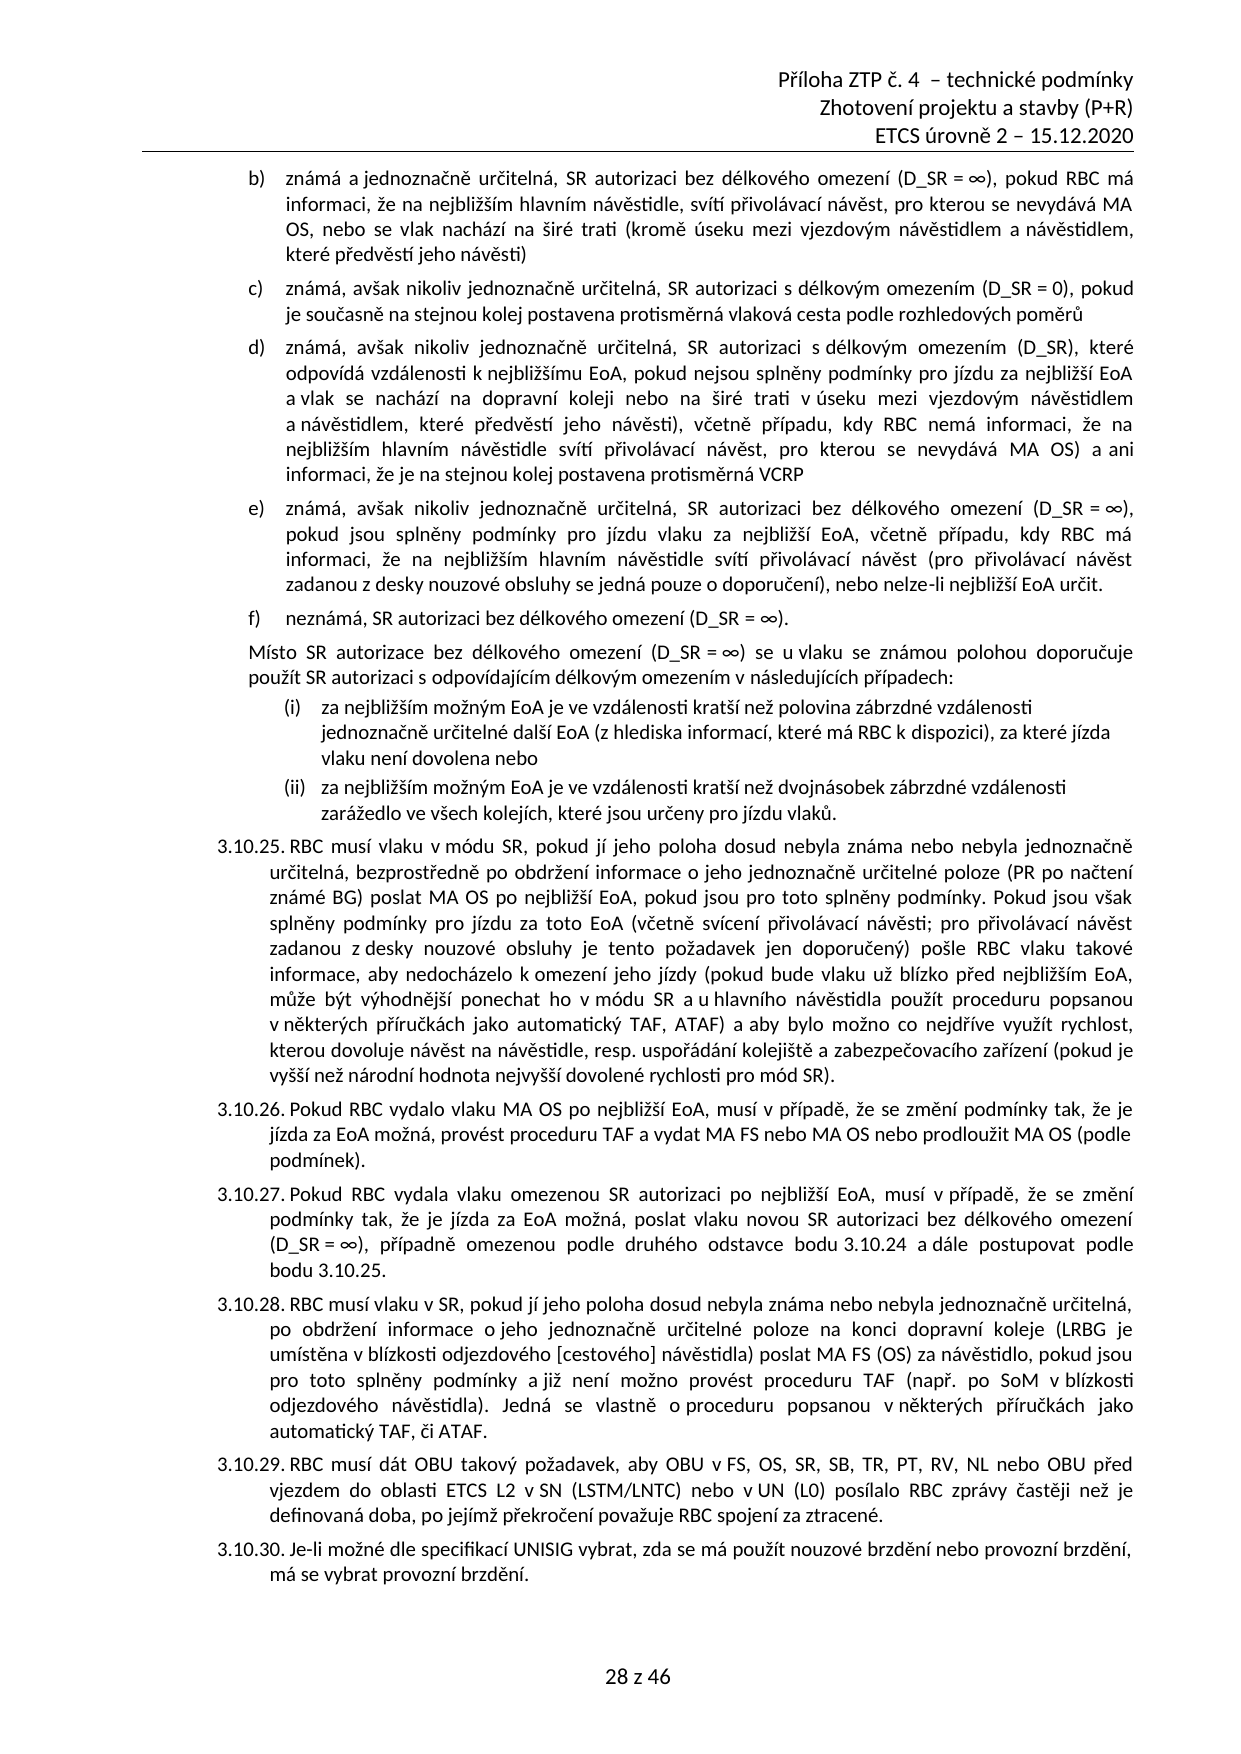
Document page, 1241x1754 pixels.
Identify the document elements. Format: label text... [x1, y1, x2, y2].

text RBC musí vlaku v SR, pokud jí jeho poloha dosud nebyla známa nebo nebyla jednoznačně určitelná, po obdržení informace o jeho jednoznačně určitelné poloze na konci dopravní koleje (LRBG je umístěna v blízkosti odjezdového [cestového] návěstidla) poslat MA FS (OS) za návěstidlo, pokud jsou pro toto splněny podmínky a již není možno provést proceduru TAF (např. po SoM v blízkosti odjezdového návěstidla). Jedná se vlastně o proceduru popsanou v některých příručkách jako automatický TAF, či ATAF. [217, 1291, 1134, 1443]
text známá, avšak nikoliv jednoznačně určitelná, SR autorizaci s délkovým omezením (D_SR), které odpovídá vzdálenosti k nejbližšímu EoA, pokud nejsou splněny podmínky pro jízdu za nejbližší EoA a vlak se nachází na dopravní koleji nebo na širé trati v úseku mezi vjezdovým návěstidlem a návěstidlem, které předvěstí jeho návěsti), včetně případu, kdy RBC nemá informaci, že na nejbližším hlavním návěstidle svítí přivolávací návěst, pro kterou se nevydává MA OS) a ani informaci, že je na stejnou kolej postavena protisměrná VCRP [248, 334, 1134, 487]
text známá, avšak nikoliv jednoznačně určitelná, SR autorizaci bez délkového omezení (D_SR = ∞), pokud jsou splněny podmínky pro jízdu vlaku za nejbližší EoA, včetně případu, kdy RBC má informaci, že na nejbližším hlavním návěstidle svítí přivolávací návěst (pro přivolávací návěst zadanou z desky nouzové obsluhy se jedná pouze o doporučení), nebo nelze-li nejbližší EoA určit. [248, 495, 1134, 597]
text RBC musí dát OBU takový požadavek, aby OBU v FS, OS, SR, SB, TR, PT, RV, NL nebo OBU před vjezdem do oblasti ETCS L2 v SN (LSTM/LNTC) nebo v UN (L0) posílalo RBC zprávy častěji než je definovaná doba, po jejímž překročení považuje RBC spojení za ztracené. [217, 1452, 1134, 1528]
text Pokud RBC vydala vlaku omezenou SR autorizaci po nejbližší EoA, musí v případě, že se změní podmínky tak, že je jízda za EoA možná, poslat vlaku novou SR autorizaci bez délkového omezení (D_SR = ∞), případně omezenou podle druhého odstavce bodu 3.10.24 a dále postupovat podle bodu 3.10.25. [217, 1181, 1134, 1282]
text Pokud RBC vydalo vlaku MA OS po nejbližší EoA, musí v případě, že se změní podmínky tak, že je jízda za EoA možná, provést proceduru TAF a vydat MA FS nebo MA OS nebo prodloužit MA OS (podle podmínek). [217, 1096, 1134, 1172]
list za nejbližším možným EoA je ve vzdálenosti kratší než polovina zábrzdné vzdálenosti jednoznačně určitelné další EoA (z hlediska informací, které má RBC k dispozici), za které jízda vlaku není dovolena nebo [283, 694, 1134, 770]
text známá, avšak nikoliv jednoznačně určitelná, SR autorizaci s délkovým omezením (D_SR = 0), pokud je současně na stejnou kolej postavena protisměrná vlaková cesta podle rozhledových poměrů [248, 275, 1134, 326]
text za nejbližším možným EoA je ve vzdálenosti kratší než dvojnásobek zábrzdné vzdálenosti zarážedlo ve všech kolejích, které jsou určeny pro jízdu vlaků. [283, 774, 1134, 825]
text neznámá, SR autorizaci bez délkového omezení (D_SR = ∞). [248, 605, 1134, 631]
text RBC musí vlaku v módu SR, pokud jí jeho poloha dosud nebyla známa nebo nebyla jednoznačně určitelná, bezprostředně po obdržení informace o jeho jednoznačně určitelné poloze (PR po načtení známé BG) poslat MA OS po nejbližší EoA, pokud jsou pro toto splněny podmínky. Pokud jsou však splněny podmínky pro jízdu za toto EoA (včetně svícení přivolávací návěsti; pro přivolávací návěst zadanou z desky nouzové obsluhy je tento požadavek jen doporučený) pošle RBC vlaku takové informace, aby nedocházelo k omezení jeho jízdy (pokud bude vlaku už blízko před nejbližším EoA, může být výhodnější ponechat ho v módu SR a u hlavního návěstidla použít proceduru popsanou v některých příručkách jako automatický TAF, ATAF) a aby bylo možno co nejdříve využít rychlost, kterou dovoluje návěst na návěstidle, resp. uspořádání kolejiště a zabezpečovacího zařízení (pokud je vyšší než národní hodnota nejvyšší dovolené rychlosti pro mód SR). [217, 834, 1134, 1088]
text Je-li možné dle specifikací UNISIG vybrat, zda se má použít nouzové brzdění nebo provozní brzdění, má se vybrat provozní brzdění. [217, 1536, 1134, 1587]
text Místo SR autorizace bez délkového omezení (D_SR = ∞) se u vlaku se známou polohou doporučuje použít SR autorizaci s odpovídajícím délkovým omezením v následujících případech: [248, 639, 1134, 690]
text známá a jednoznačně určitelná, SR autorizaci bez délkového omezení (D_SR = ∞), pokud RBC má informaci, že na nejbližším hlavním návěstidle, svítí přivolávací návěst, pro kterou se nevydává MA OS, nebo se vlak nachází na širé trati (kromě úseku mezi vjezdovým návěstidlem a návěstidlem, které předvěstí jeho návěsti) [248, 165, 1134, 267]
